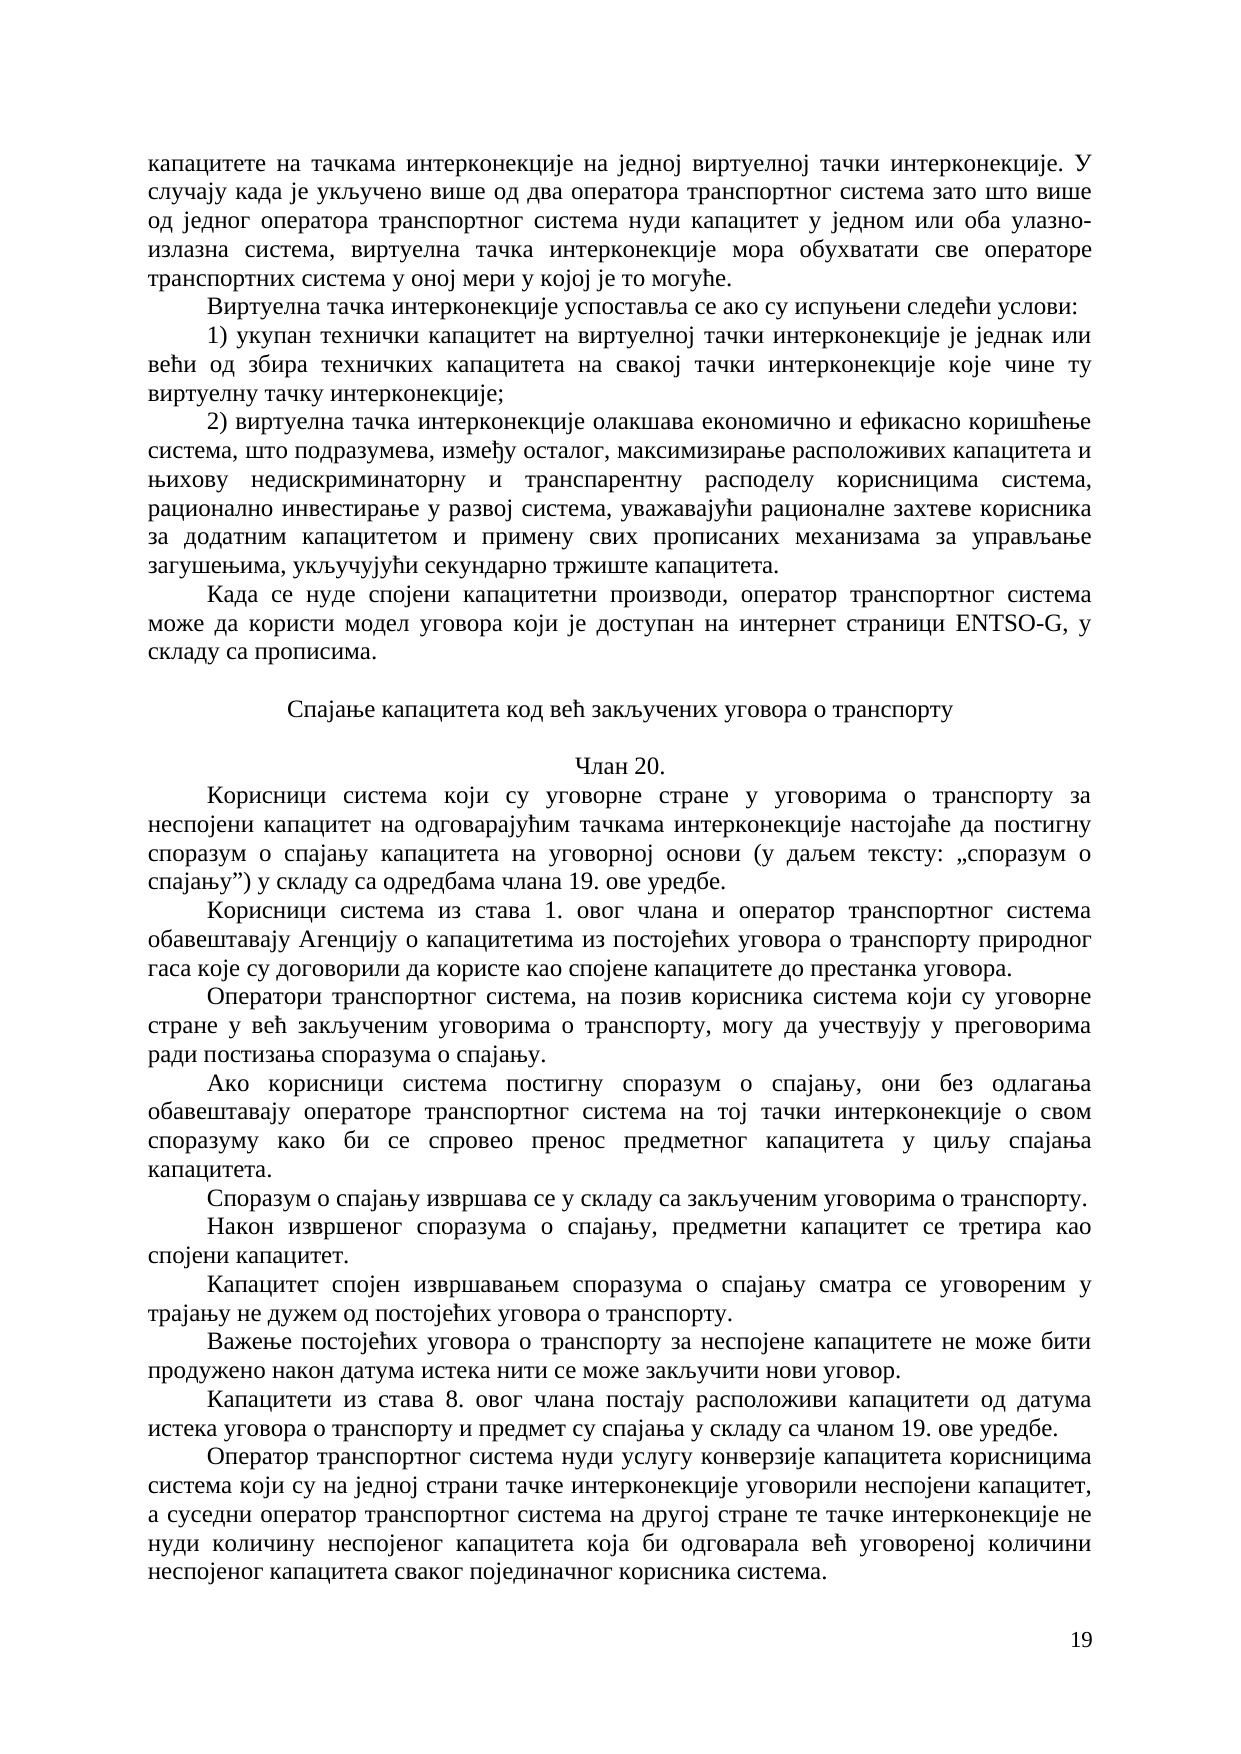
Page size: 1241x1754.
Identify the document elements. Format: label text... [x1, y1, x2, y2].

text Када се нуде спојени капацитетни производи, оператор транспортног система може да користи модел уговора који је доступан на интернет страници ENTSO-G, у складу са прописима. [148, 579, 1093, 665]
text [148, 148, 1093, 291]
text Капацитет спојен извршавањем споразума о спајању сматра се уговореним у трајању не дужем од постојећих уговора о транспорту. [148, 1269, 1093, 1326]
text Споразум о спајању извршава се у складу са закљученим уговорима о транспорту. [148, 1183, 1093, 1211]
text Корисници система који су уговорне стране у уговорима о транспорту за неспојени капацитет на одговарајућим тачкама интерконекције настојаће да постигну споразум о спајању капацитета на уговорној основи (у даљем тексту: „споразум о спајању”) у складу са одредбама члана 19. ове уредбе. [148, 780, 1093, 895]
text Виртуелна тачка интерконекције успоставља се ако су испуњени следећи услови: [148, 291, 1093, 320]
text Након извршеног споразума о спајању, предметни капацитет се третира као спојени капацитет. [148, 1211, 1093, 1269]
text Ако корисници система постигну споразум о спајању, они без одлагања обавештавају операторе транспортног система на тој тачки интерконекције о свом споразуму како би се спровео пренос предметног капацитета у циљу спајања капацитета. [148, 1068, 1093, 1183]
text Оператори транспортног система, на позив корисника система који су уговорне стране у већ закљученим уговорима о транспорту, могу да учествују у преговорима ради постизања споразума о спајању. [148, 981, 1093, 1068]
subtitle Спајање капацитета код већ закључених уговора о транспорту [148, 694, 1093, 723]
text Важење постојећих уговора о транспорту за неспојене капацитете не може бити продужено након датума истека нити се може закључити нови уговор. [148, 1326, 1093, 1384]
text Капацитети из става 8. овог члана постају расположиви капацитети од датума истека уговора о транспорту и предмет су спајања у складу са чланом 19. ове уредбе. [148, 1384, 1093, 1441]
text 2) виртуелна тачка интерконекције олакшава економично и ефикасно коришћење система, што подразумева, између осталог, максимизирање расположивих капацитета и њихову недискриминаторну и транспарентну расподелу корисницима система, рационално инвестирање у развој система, уважавајући рационалне захтеве корисника за додатним капацитетом и примену свих прописаних механизама за управљање загушењима, укључујући секундарно тржиште капацитета. [148, 406, 1093, 579]
text Оператор транспортног система нуди услугу конверзије капацитета корисницима система који су на једној страни тачке интерконекције уговорили неспојени капацитет, а суседни оператор транспортног система на другој стране те тачке интерконекције не нуди количину неспојеног капацитета која би одговарала већ уговореној количини неспојеног капацитета сваког појединачног корисника система. [148, 1441, 1093, 1585]
subtitle Члан 20. [148, 751, 1093, 780]
text Корисници система из става 1. овог члана и оператор транспортног система обавештавају Агенцију о капацитетима из постојећих уговора о транспорту природног гаса које су договорили да користе као спојене капацитете до престанка уговора. [148, 895, 1093, 981]
text 1) укупан технички капацитет на виртуелној тачки интерконекције је једнак или већи од збира техничких капацитета на свакој тачки интерконекције које чине ту виртуелну тачку интерконекције; [148, 320, 1093, 406]
